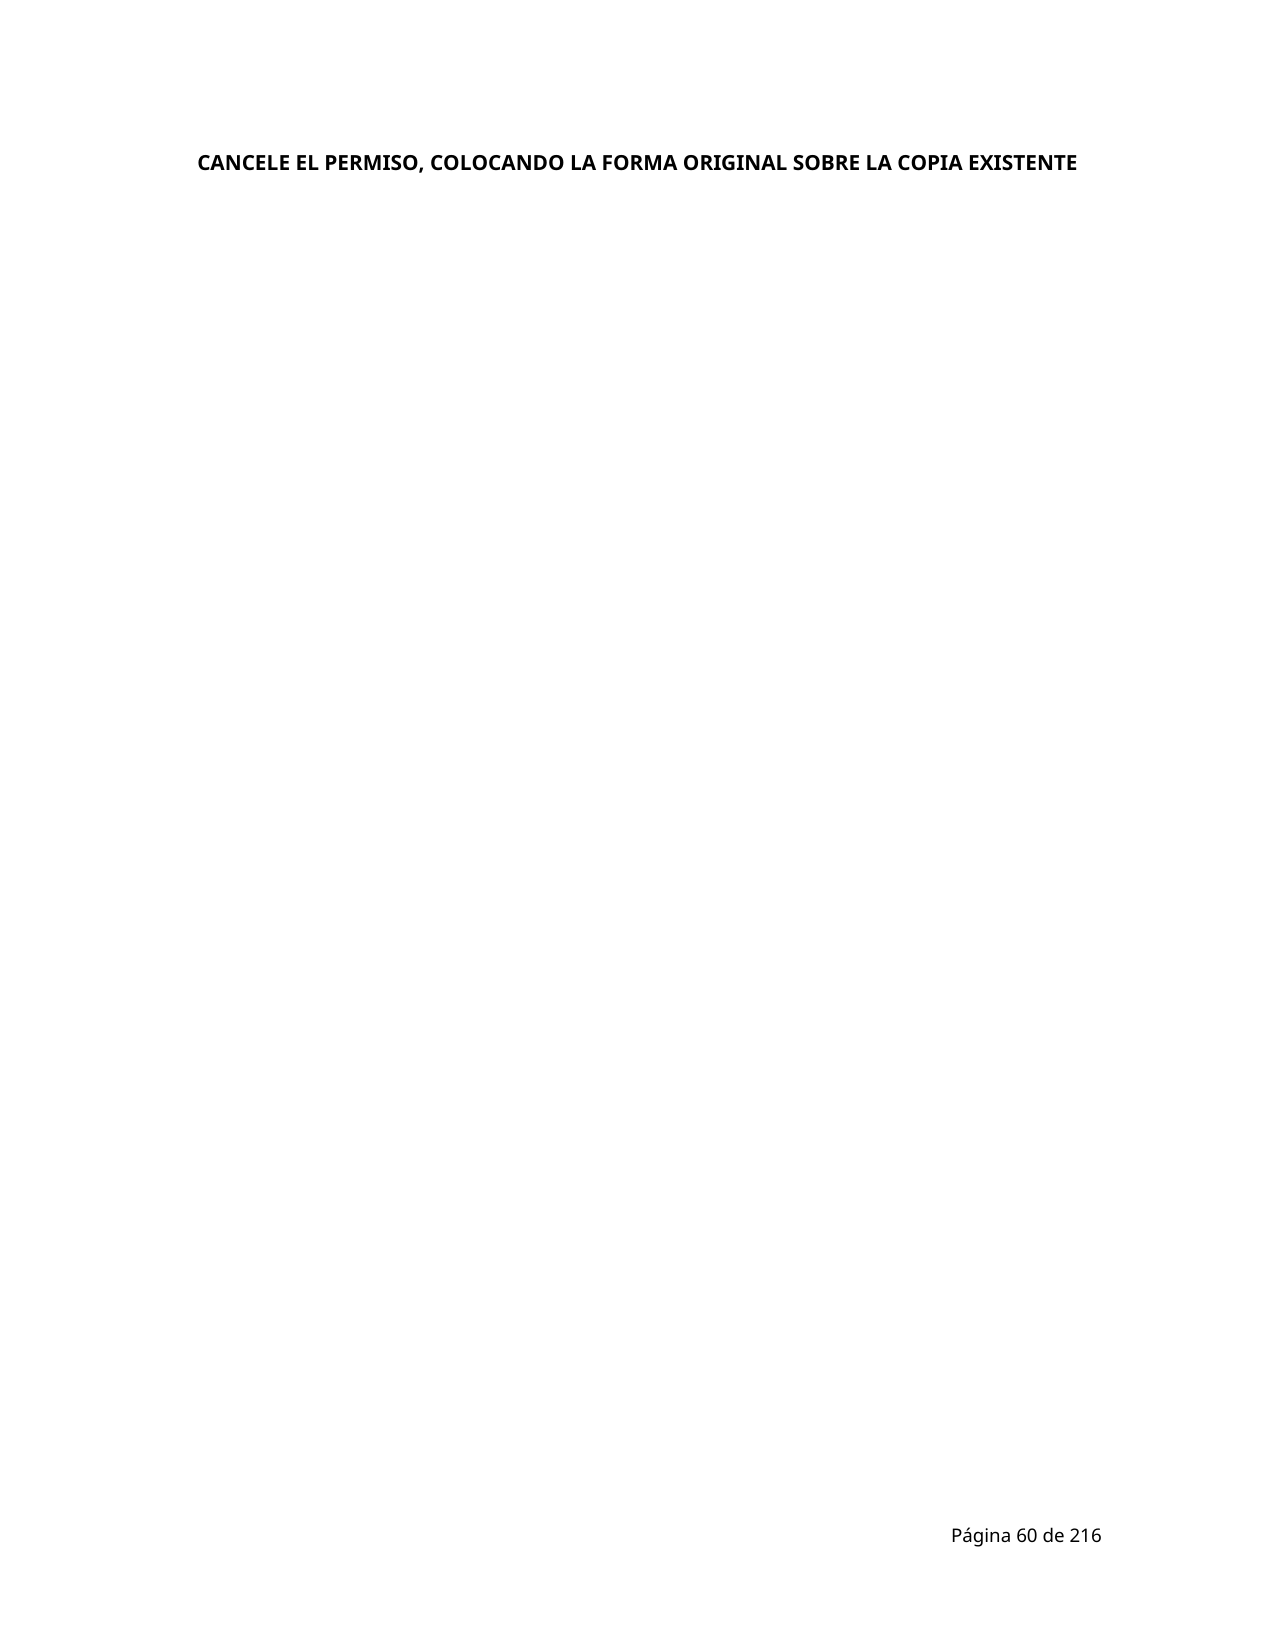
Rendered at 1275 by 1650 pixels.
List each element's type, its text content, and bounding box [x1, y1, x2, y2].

text CANCELE EL PERMISO, COLOCANDO LA FORMA ORIGINAL SOBRE LA COPIA EXISTENTE [148, 148, 1127, 176]
